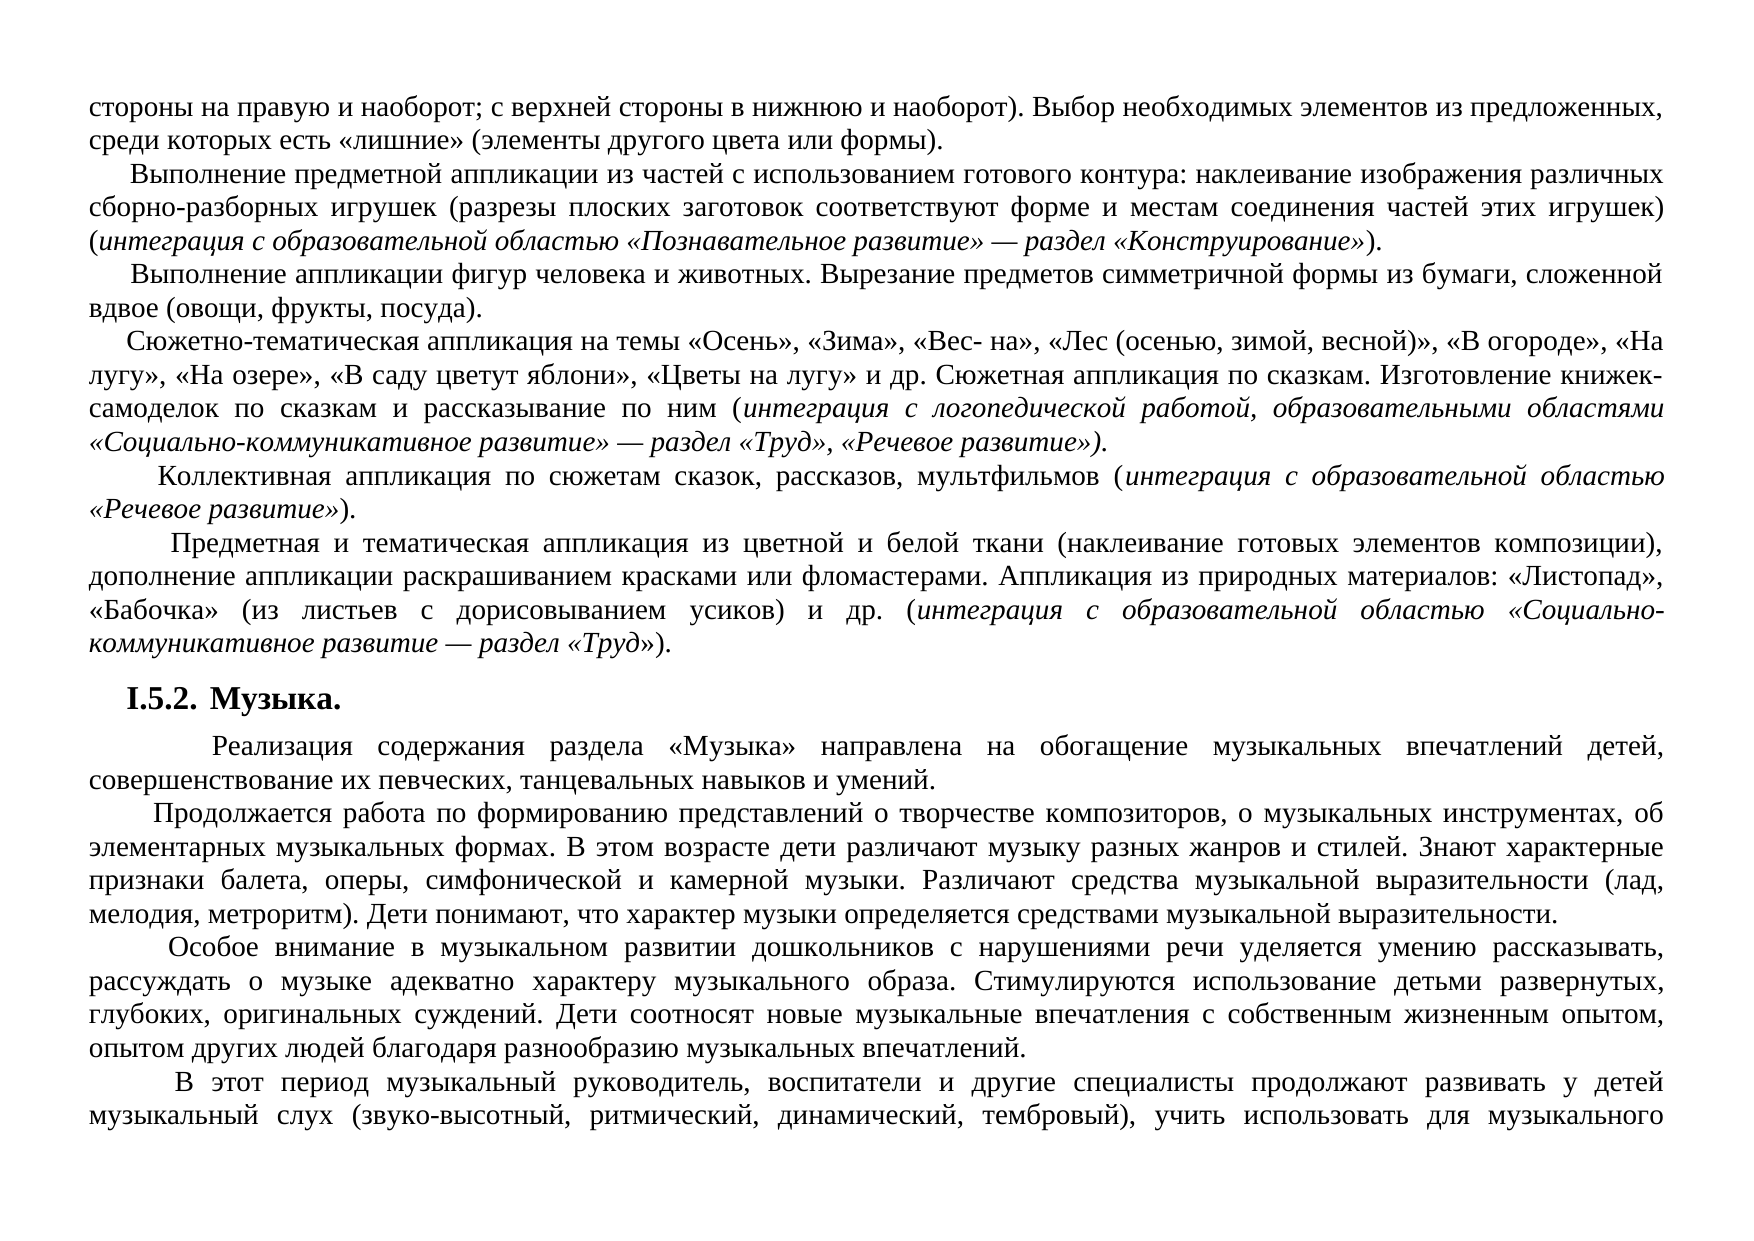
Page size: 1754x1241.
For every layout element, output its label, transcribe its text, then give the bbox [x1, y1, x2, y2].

list Музыка. [126, 678, 1665, 716]
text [89, 1064, 1665, 1131]
text Предметная и тематическая аппликация из цветной и белой ткани (наклеивание готовых элементов композиции), дополнение аппликации раскрашиванием красками или фломастерами. Аппликация из природных материалов: «Листопад», «Бабочка» (из листьев с дорисовыванием усиков) и др. (интеграция с образовательной областью «Социально-коммуникативное развитие — раздел «Труд»). [89, 525, 1665, 659]
text Сюжетно-тематическая аппликация на темы «Осень», «Зима», «Вес- на», «Лес (осенью, зимой, весной)», «В огороде», «На лугу», «На озере», «В саду цветут яблони», «Цветы на лугу» и др. Сюжетная аппликация по сказкам. Изготовление книжек-самоделок по сказкам и рассказывание по ним (интеграция с логопедической работой, образовательными областями «Социально-коммуникативное развитие» — раздел «Труд», «Речевое развитие»). [89, 323, 1665, 458]
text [89, 89, 1665, 156]
text Коллективная аппликация по сюжетам сказок, рассказов, мультфильмов (интеграция с образовательной областью «Речевое развитие»). [89, 458, 1665, 525]
text Реализация содержания раздела «Музыка» направлена на обогащение музыкальных впечатлений детей, совершенствование их певческих, танцевальных навыков и умений. [89, 728, 1665, 795]
text Продолжается работа по формированию представлений о творчестве композиторов, о музыкальных инструментах, об элементарных музыкальных формах. В этом возрасте дети различают музыку разных жанров и стилей. Знают характерные признаки балета, оперы, симфонической и камерной музыки. Различают средства музыкальной выразительности (лад, мелодия, метроритм). Дети понимают, что характер музыки определяется средствами музыкальной выразительности. [89, 795, 1665, 929]
text Особое внимание в музыкальном развитии дошкольников с нарушениями речи уделяется умению рассказывать, рассуждать о музыке адекватно характеру музыкального образа. Стимулируются использование детьми развернутых, глубоких, оригинальных суждений. Дети соотносят новые музыкальные впечатления с собственным жизненным опытом, опытом других людей благодаря разнообразию музыкальных впечатлений. [89, 929, 1665, 1064]
text Выполнение аппликации фигур человека и животных. Вырезание предметов симметричной формы из бумаги, сложенной вдвое (овощи, фрукты, посуда). [89, 256, 1665, 323]
text Выполнение предметной аппликации из частей с использованием готового контура: наклеивание изображения различных сборно-разборных игрушек (разрезы плоских заготовок соответствуют форме и местам соединения частей этих игрушек) (интеграция с образовательной областью «Познавательное развитие» — раздел «Конструирование»). [89, 156, 1665, 256]
